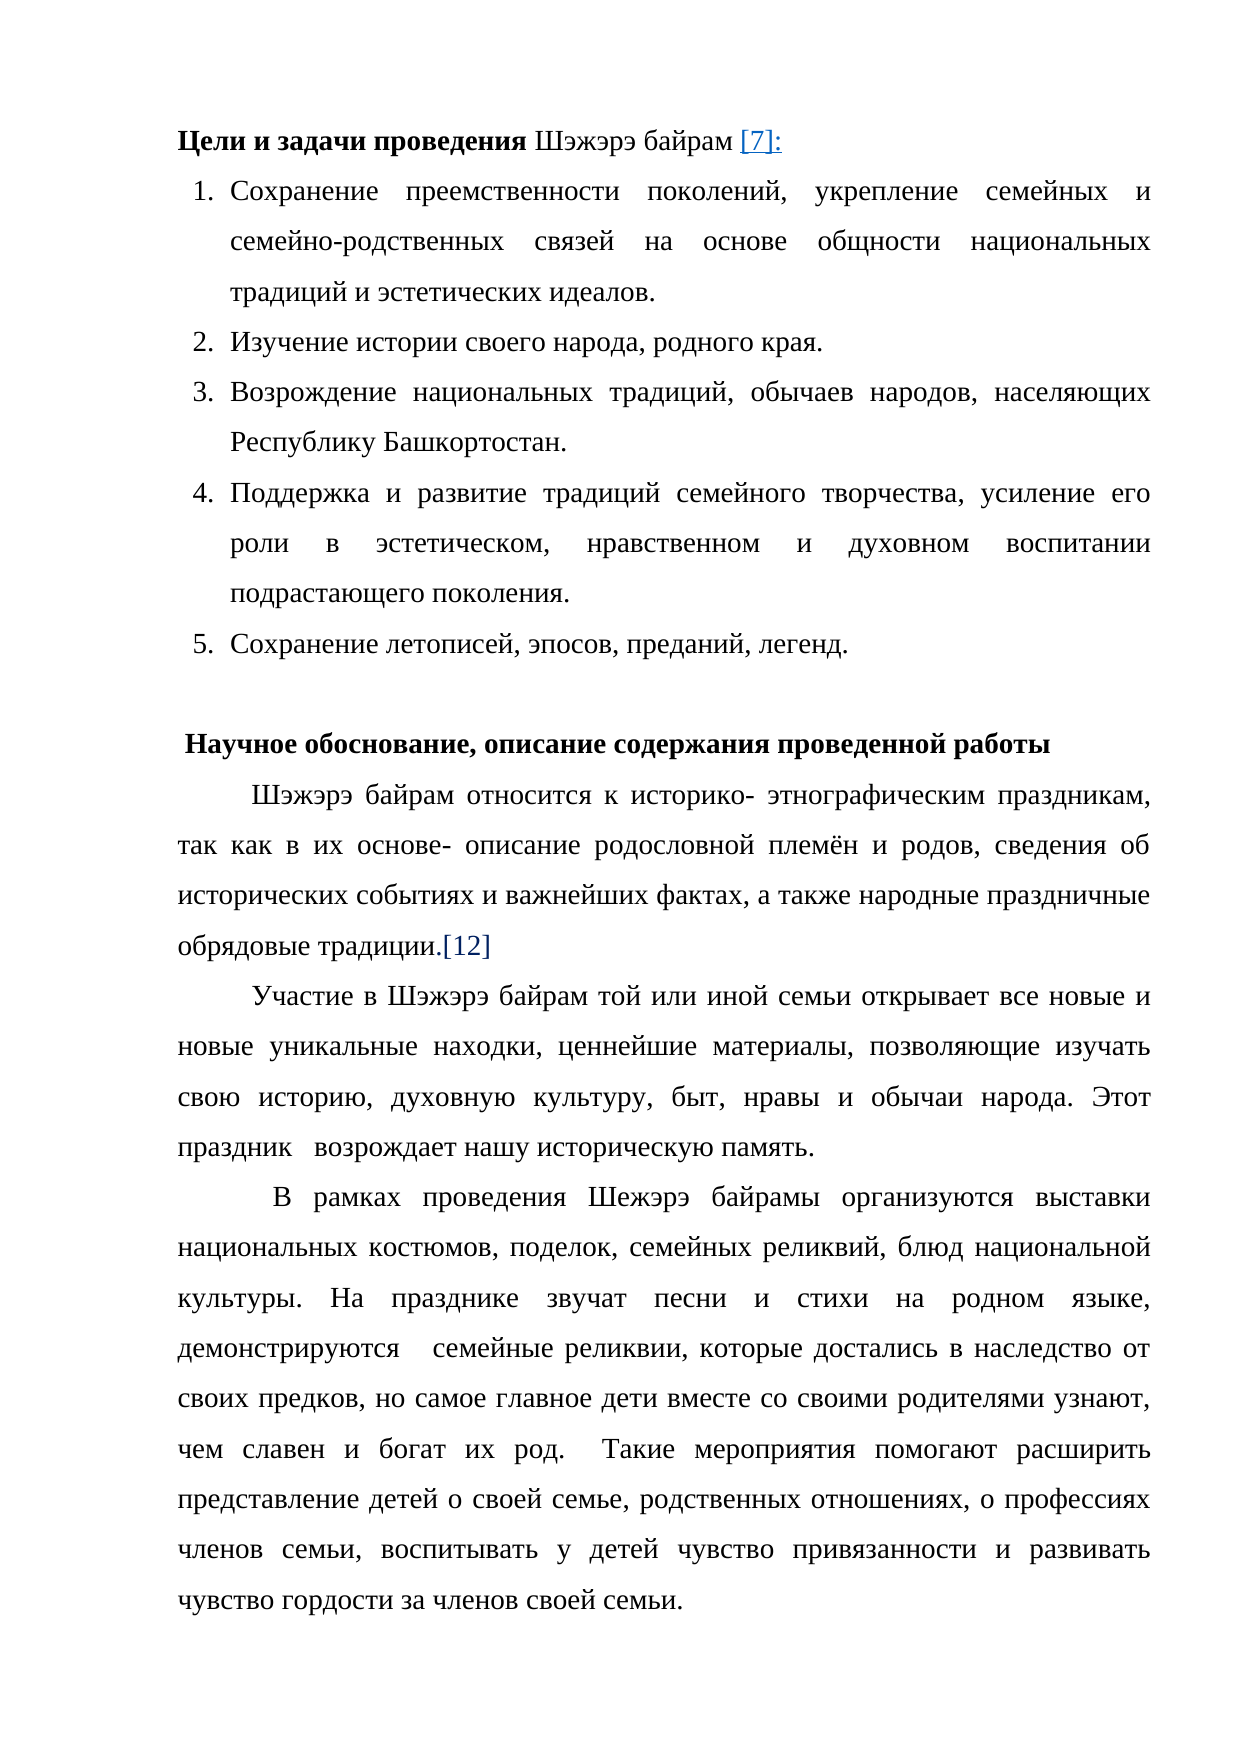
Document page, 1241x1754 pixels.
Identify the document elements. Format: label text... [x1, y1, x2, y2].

list Изучение истории своего народа, родного края. [192, 324, 1152, 357]
text В рамках проведения Шежэрэ байрамы организуются выставки национальных костюмов, поделок, семейных реликвий, блюд национальной культуры. На празднике звучат песни и стихи на родном языке, демонстрируются семейные реликвии, которые достались в наследство от своих предков, но самое главное дети вместе со своими родителями узнают, чем славен и богат их род. Такие мероприятия помогают расширить представление детей о своей семье, родственных отношениях, о профессиях членов семьи, воспитывать у детей чувство привязанности и развивать чувство гордости за членов своей семьи. [177, 1179, 1152, 1615]
text Научное обоснование, описание содержания проведенной работы [177, 726, 1152, 760]
list Сохранение преемственности поколений, укрепление семейных и семейно-родственных связей на основе общности национальных традиций и эстетических идеалов. [192, 173, 1152, 307]
list Возрождение национальных традиций, обычаев народов, населяющих Республику Башкортостан. [192, 374, 1152, 458]
text Цели и задачи проведения Шэжэрэ байрам [7]: [177, 123, 1152, 156]
text Шэжэрэ байрам относится к историко- этнографическим праздникам, так как в их основе- описание родословной племён и родов, сведения об исторических событиях и важнейших фактах, а также народные праздничные обрядовые традиции.[12] [177, 777, 1152, 961]
text Участие в Шэжэрэ байрам той или иной семьи открывает все новые и новые уникальные находки, ценнейшие материалы, позволяющие изучать свою историю, духовную культуру, быт, нравы и обычаи народа. Этот праздник возрождает нашу историческую память. [177, 978, 1152, 1162]
list Сохранение летописей, эпосов, преданий, легенд. [192, 626, 1152, 659]
list Поддержка и развитие традиций семейного творчества, усиление его роли в эстетическом, нравственном и духовном воспитании подрастающего поколения. [192, 475, 1152, 609]
